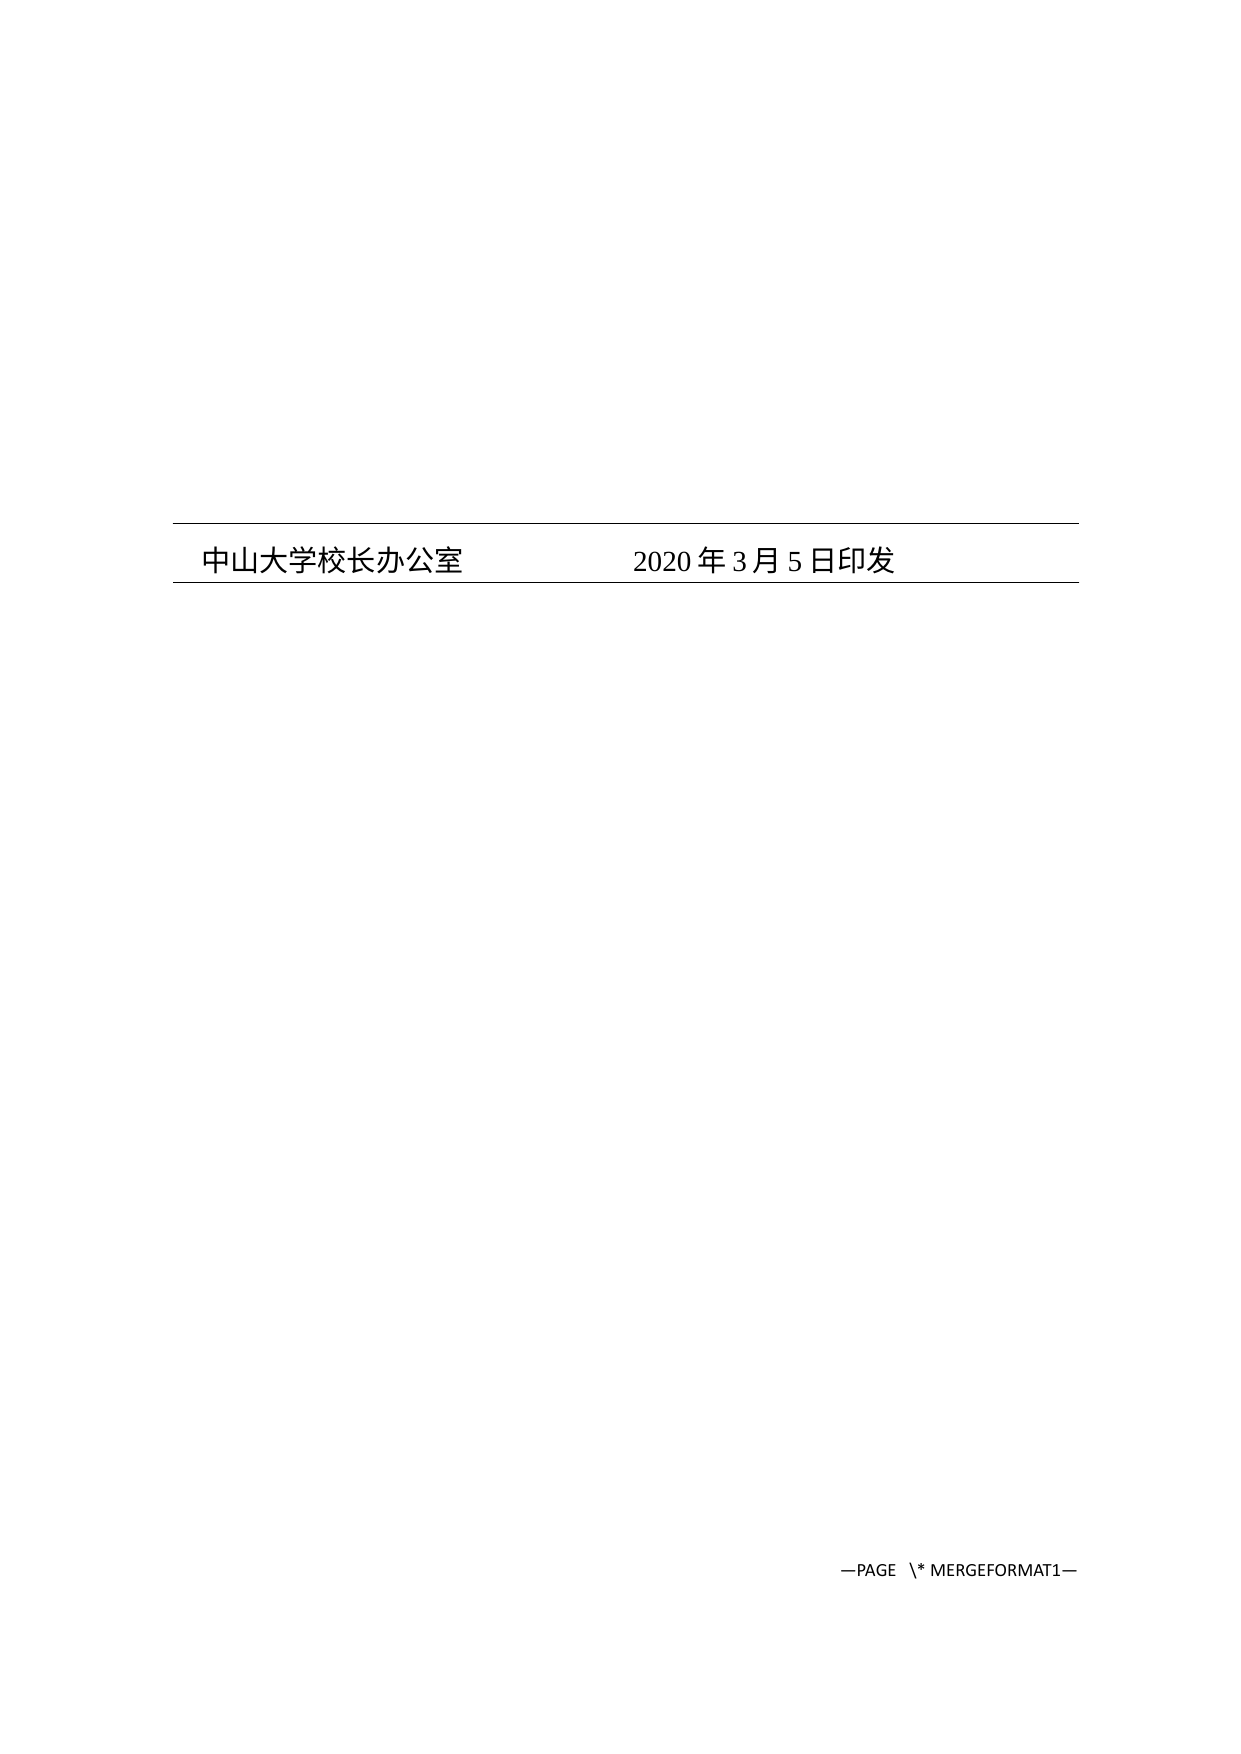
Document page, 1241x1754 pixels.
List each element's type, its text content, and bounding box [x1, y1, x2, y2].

text 中山大学校长办公室 2020年3月5日印发 [172, 524, 1079, 583]
